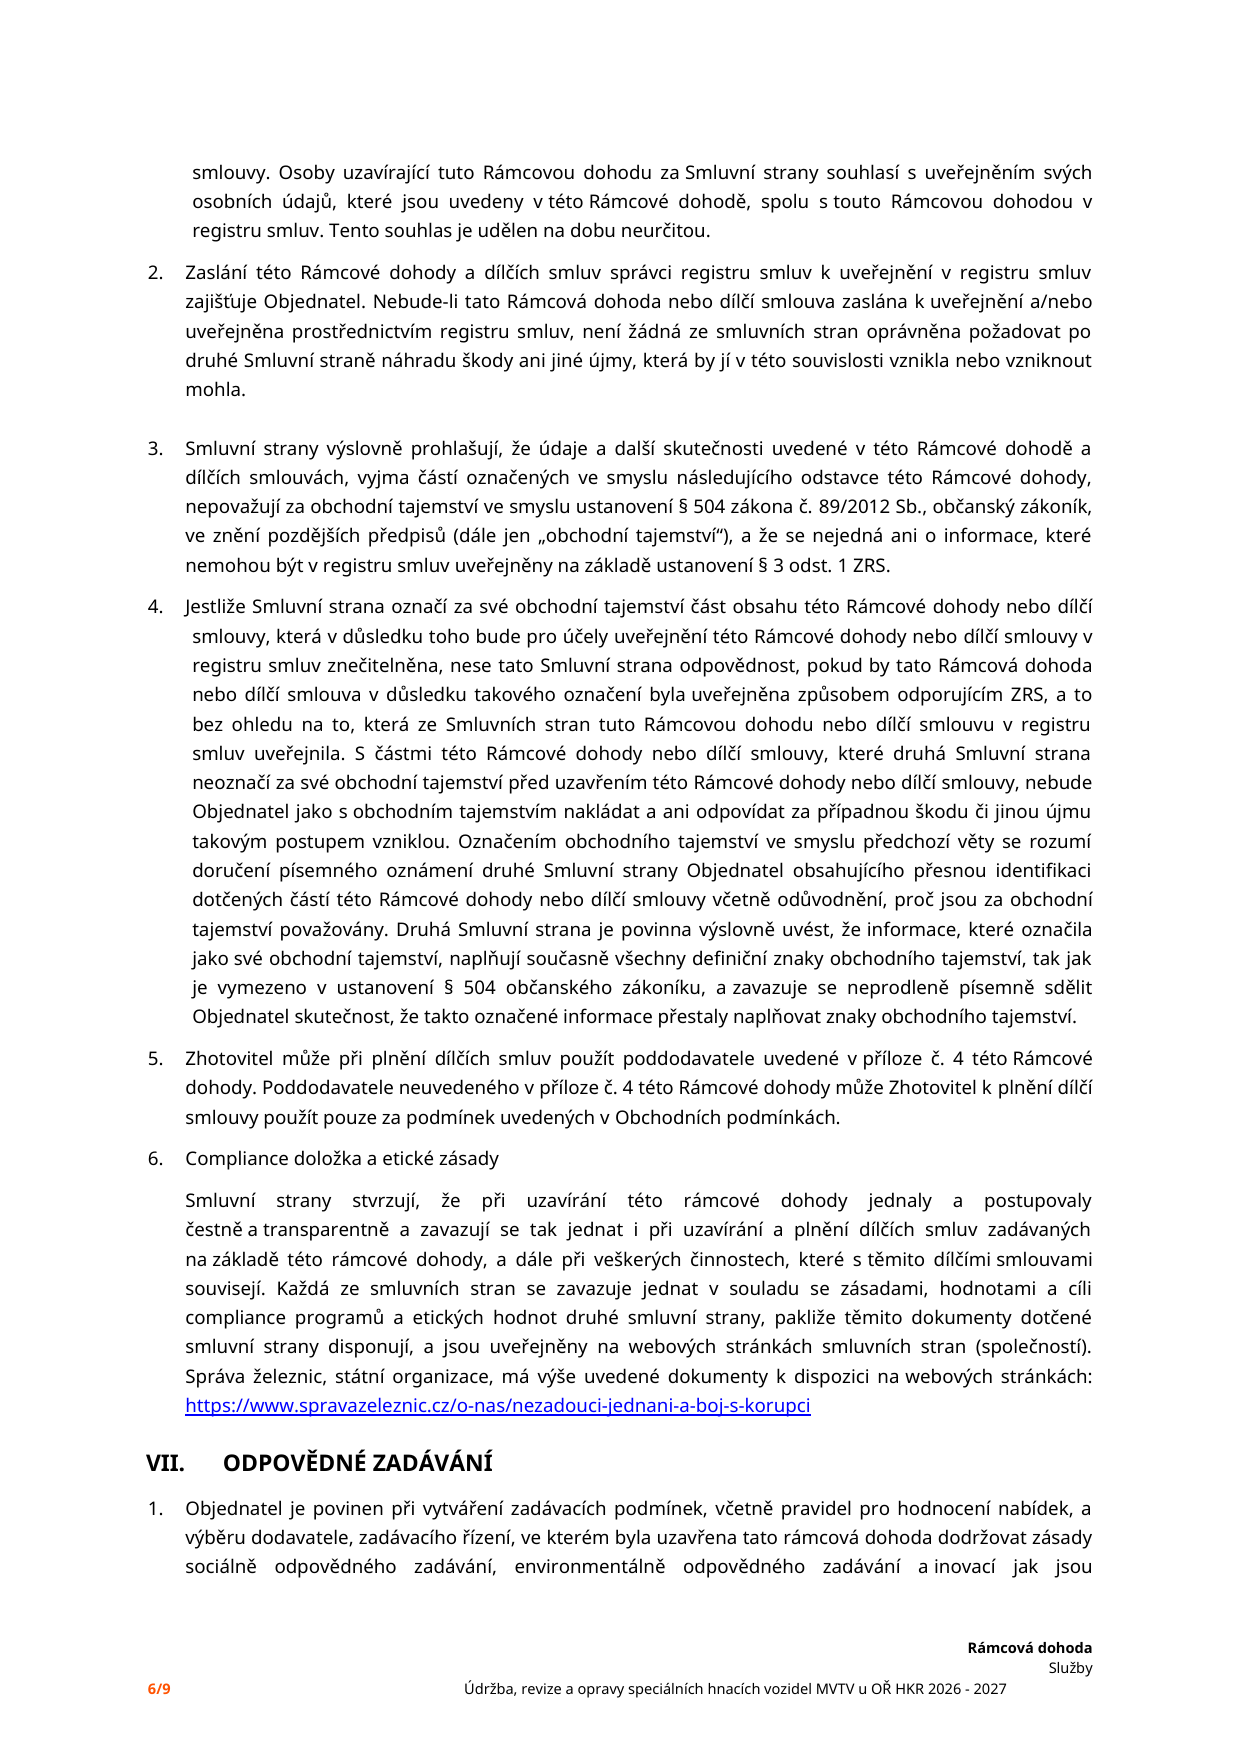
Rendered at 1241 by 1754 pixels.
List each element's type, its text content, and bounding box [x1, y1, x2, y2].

list Jestliže Smluvní strana označí za své obchodní tajemství část obsahu této Rámcové dohody nebo dílčí smlouvy, která v důsledku toho bude pro účely uveřejnění této Rámcové dohody nebo dílčí smlouvy v registru smluv znečitelněna, nese tato Smluvní strana odpovědnost, pokud by tato Rámcová dohoda nebo dílčí smlouva v důsledku takového označení byla uveřejněna způsobem odporujícím ZRS, a to bez ohledu na to, která ze Smluvních stran tuto Rámcovou dohodu nebo dílčí smlouvu v registru smluv uveřejnila. S částmi této Rámcové dohody nebo dílčí smlouvy, které druhá Smluvní strana neoznačí za své obchodní tajemství před uzavřením této Rámcové dohody nebo dílčí smlouvy, nebude Objednatel jako s obchodním tajemstvím nakládat a ani odpovídat za případnou škodu či jinou újmu takovým postupem vzniklou. Označením obchodního tajemství ve smyslu předchozí věty se rozumí doručení písemného oznámení druhé Smluvní strany Objednatel obsahujícího přesnou identifikaci dotčených částí této Rámcové dohody nebo dílčí smlouvy včetně odůvodnění, proč jsou za obchodní tajemství považovány. Druhá Smluvní strana je povinna výslovně uvést, že informace, které označila jako své obchodní tajemství, naplňují současně všechny definiční znaky obchodního tajemství, tak jak je vymezeno v ustanovení § 504 občanského zákoníku, a zavazuje se neprodleně písemně sdělit Objednatel skutečnost, že takto označené informace přestaly naplňovat znaky obchodního tajemství. [148, 594, 1093, 1029]
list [148, 159, 1093, 243]
list Zhotovitel může při plnění dílčích smluv použít poddodavatele uvedené v příloze č. 4 této Rámcové dohody. Poddodavatele neuvedeného v příloze č. 4 této Rámcové dohody může Zhotovitel k plnění dílčí smlouvy použít pouze za podmínek uvedených v Obchodních podmínkách. [148, 1045, 1093, 1129]
list Zaslání této Rámcové dohody a dílčích smluv správci registru smluv k uveřejnění v registru smluv zajišťuje Objednatel. Nebude-li tato Rámcová dohoda nebo dílčí smlouva zaslána k uveřejnění a/nebo uveřejněna prostřednictvím registru smluv, není žádná ze smluvních stran oprávněna požadovat po druhé Smluvní straně náhradu škody ani jiné újmy, která by jí v této souvislosti vznikla nebo vzniknout mohla. [148, 259, 1093, 402]
list Smluvní strany stvrzují, že při uzavírání této rámcové dohody jednaly a postupovaly čestně a transparentně a zavazují se tak jednat i při uzavírání a plnění dílčích smluv zadávaných na základě této rámcové dohody, a dále při veškerých činnostech, které s těmito dílčími smlouvami souvisejí. Každá ze smluvních stran se zavazuje jednat v souladu se zásadami, hodnotami a cíli compliance programů a etických hodnot druhé smluvní strany, pakliže těmito dokumenty dotčené smluvní strany disponují, a jsou uveřejněny na webových stránkách smluvních stran (společností). Správa železnic, státní organizace, má výše uvedené dokumenty k dispozici na webových stránkách: https://www.spravazeleznic.cz/o-nas/nezadouci-jednani-a-boj-s-korupci [185, 1187, 1093, 1418]
list ODPOVĚDNÉ ZADÁVÁNÍ [185, 1447, 1093, 1478]
list Compliance doložka a etické zásady [148, 1146, 1093, 1171]
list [148, 1495, 1093, 1579]
list Smluvní strany výslovně prohlašují, že údaje a další skutečnosti uvedené v této Rámcové dohodě a dílčích smlouvách, vyjma částí označených ve smyslu následujícího odstavce této Rámcové dohody, nepovažují za obchodní tajemství ve smyslu ustanovení § 504 zákona č. 89/2012 Sb., občanský zákoník, ve znění pozdějších předpisů (dále jen „obchodní tajemství“), a že se nejedná ani o informace, které nemohou být v registru smluv uveřejněny na základě ustanovení § 3 odst. 1 ZRS. [148, 435, 1093, 578]
